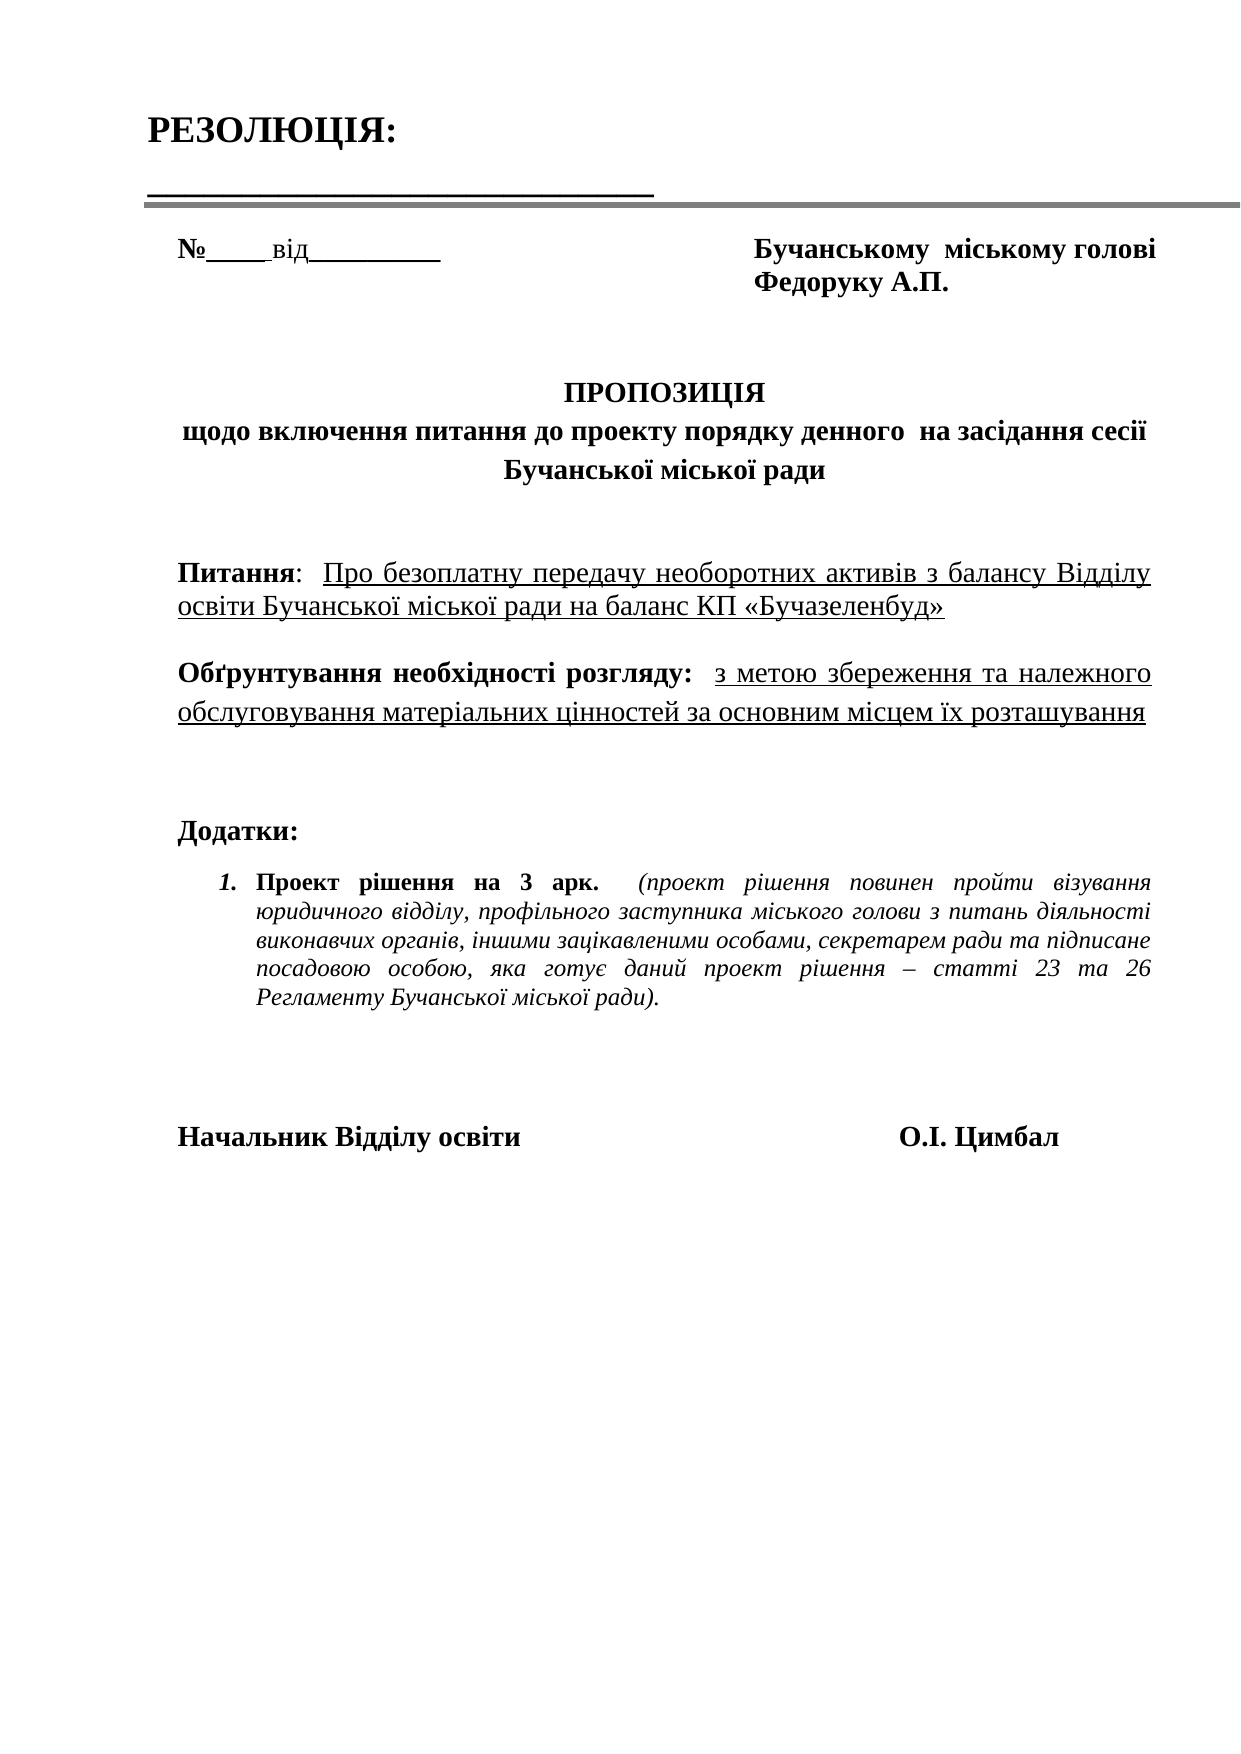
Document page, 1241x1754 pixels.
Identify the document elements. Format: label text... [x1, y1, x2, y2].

table_header нському міському голові Федоруку А.П. [738, 231, 1196, 298]
text Додатки: [177, 813, 1134, 846]
text Питання: Про безоплатну передачу необоротних активів з балансу Відділу освіти Бучанської міської ради на баланс КП «Бучазеленбуд» [177, 555, 1152, 622]
list Проект рішення на 3 арк. (проект рішення повинен пройти візування юридичного відділу, профільного заступника міського голови з питань діяльності виконавчих органів, іншими зацікавленими особами, секретарем ради та підписане посадовою особою, яка готує даний проект рішення – статті 23 та 26 Регламенту Бучанської міської ради). [218, 867, 1152, 1011]
text Обґрунтування необхідності розгляду: з метою збереження та належного обслуговування матеріальних цінностей за основним місцем їх розташування [177, 656, 1152, 728]
text щодо включення питання до проекту порядку денного на засідання сесії Бучанської міської ради [177, 413, 1152, 486]
text Начальник Відділу освіти О.І. Цимбал [177, 1119, 1152, 1152]
text ПРОПОЗИЦІЯ [177, 375, 1152, 408]
table_header №____ від_________ [166, 231, 738, 298]
